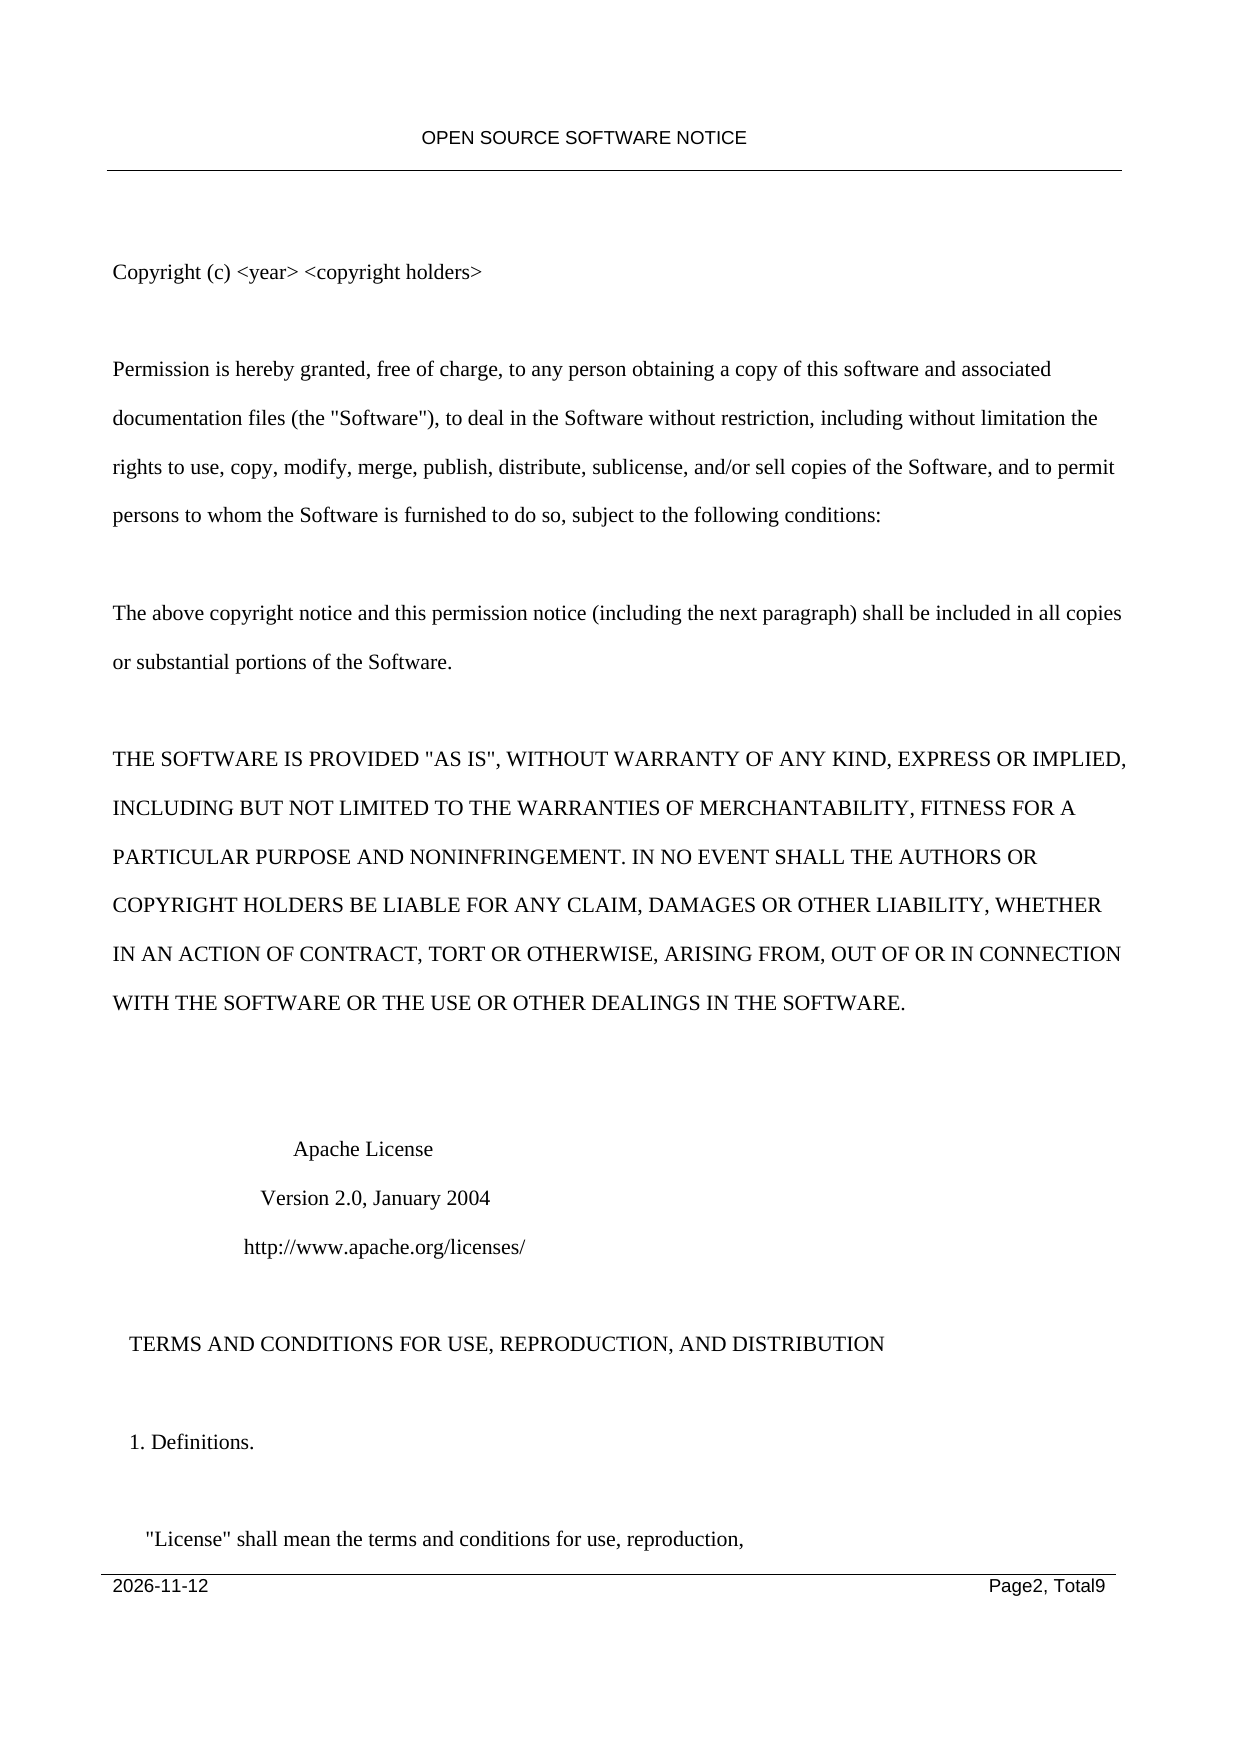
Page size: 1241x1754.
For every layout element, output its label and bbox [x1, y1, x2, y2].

text [112, 206, 1128, 1555]
